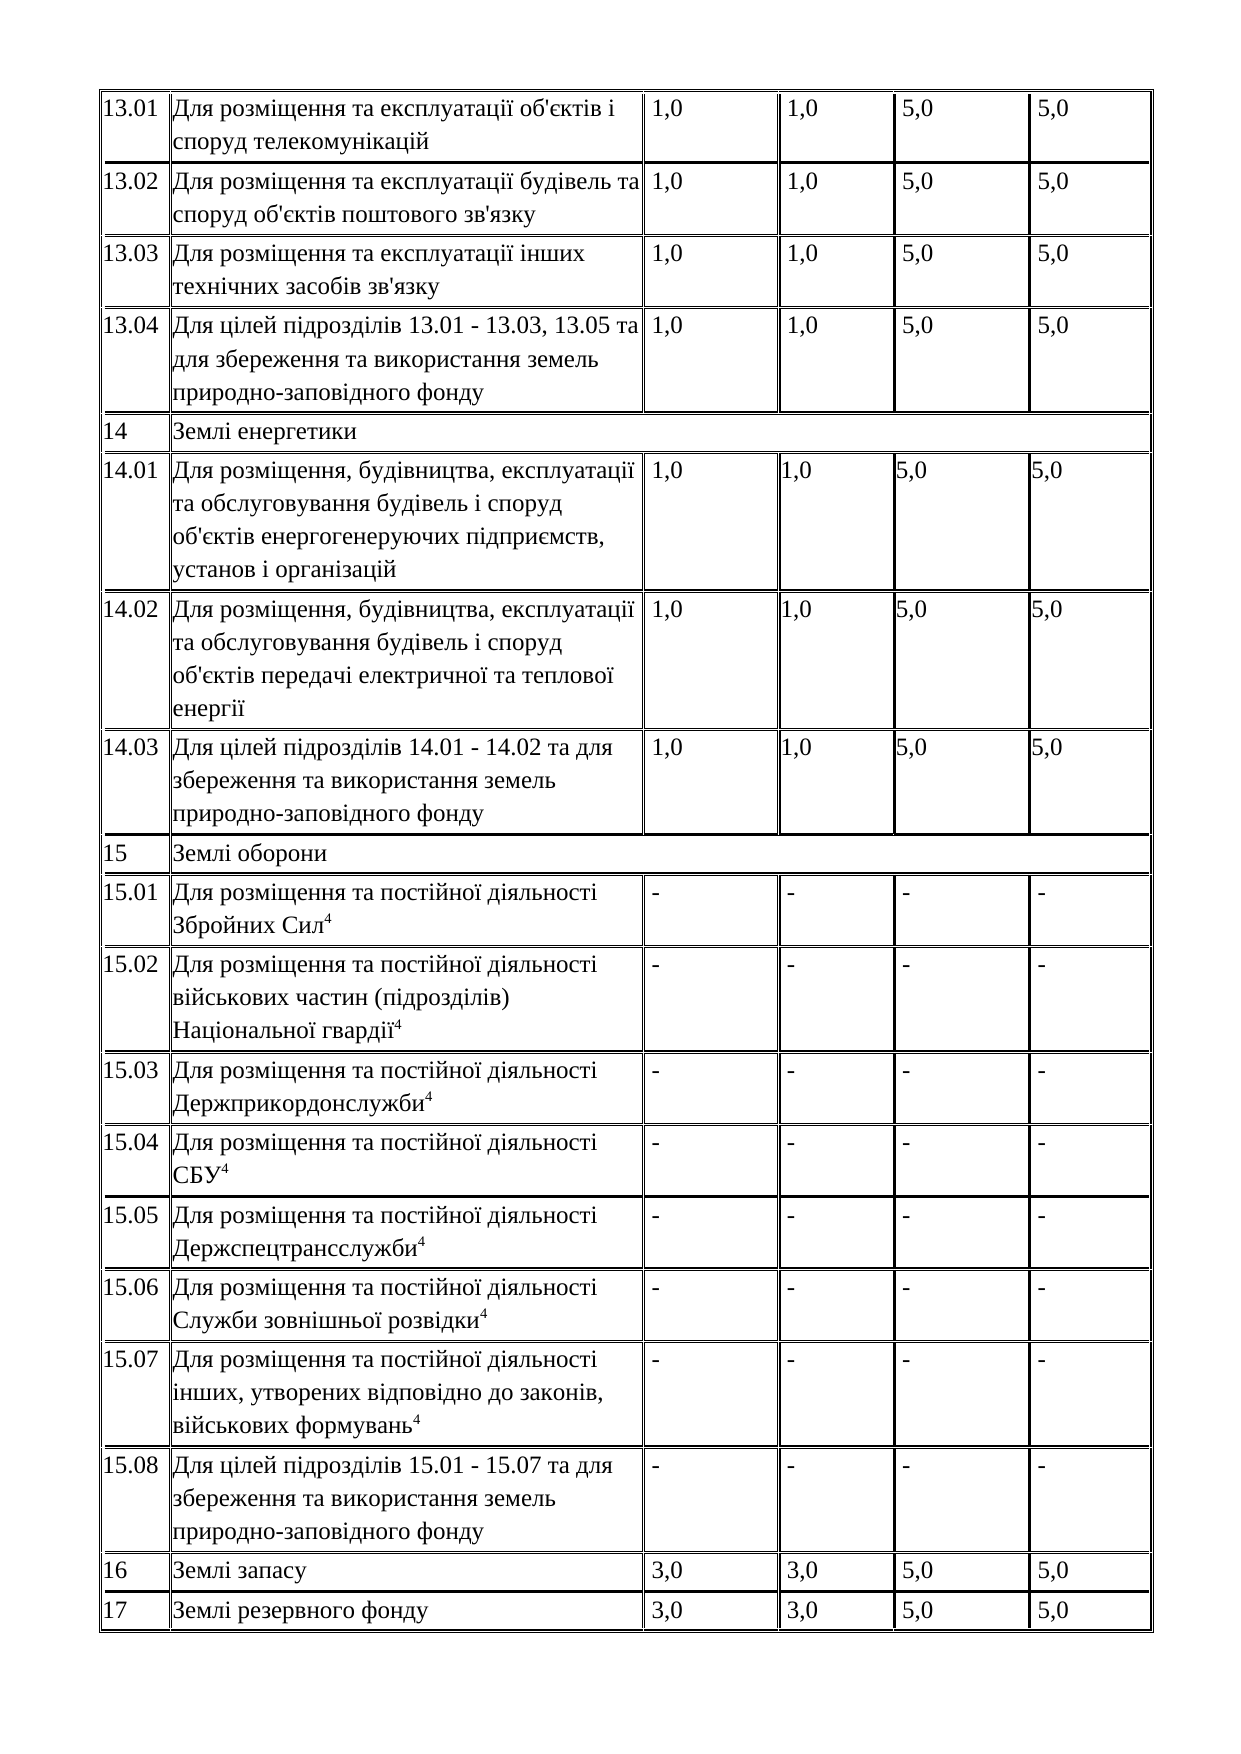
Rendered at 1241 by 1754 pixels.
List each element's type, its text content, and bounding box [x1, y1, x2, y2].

table_cell Для цілей підрозділів 14.01 - 14.02 та для збереження та використання земель природно-заповідного фонду [172, 731, 642, 833]
table_cell 14.02 [102, 589, 169, 727]
table_cell 1,0 [781, 454, 893, 589]
table_cell 1,0 [645, 454, 777, 589]
table_cell - [645, 948, 777, 1050]
table_cell 5,0 [1031, 234, 1151, 306]
table_cell - [1029, 1340, 1152, 1445]
table_cell 15 [100, 833, 169, 872]
table_cell 15.05 [102, 1195, 169, 1267]
table_cell 5,0 [1029, 451, 1152, 589]
table_cell Для розміщення та постійної діяльності військових частин (підрозділів) Національної гвардії4 [172, 948, 642, 1050]
table_cell 15.07 [100, 1340, 171, 1445]
table_cell - [1031, 872, 1151, 945]
table_cell - [896, 1449, 1028, 1551]
table_cell 1,0 [781, 309, 893, 411]
table_cell 5,0 [1031, 161, 1150, 233]
table_cell - [781, 1449, 893, 1551]
table_cell Для розміщення, будівництва, експлуатації та обслуговування будівель і споруд об'єктів енергогенеруючих підприємств, установ і організацій [172, 454, 642, 589]
table_cell 15.04 [102, 1123, 169, 1195]
table_cell - [781, 948, 893, 1050]
table_cell - [781, 1054, 893, 1122]
table_cell 1,0 [645, 731, 777, 833]
table_cell 13.04 [100, 306, 171, 411]
table_cell - [1031, 1445, 1151, 1551]
table_cell 14.01 [100, 451, 171, 589]
table_cell 13.01 [102, 92, 171, 161]
table_cell - [1031, 1195, 1150, 1267]
table_cell - [781, 1198, 893, 1267]
table_cell Для розміщення та експлуатації об'єктів і споруд телекомунікацій [171, 92, 643, 161]
table_cell Для розміщення, будівництва, експлуатації та обслуговування будівель і споруд об'єктів передачі електричної та теплової енергії [172, 593, 642, 727]
table_cell 1,0 [645, 164, 777, 233]
table_cell 5,0 [896, 237, 1028, 306]
table_cell Землі оборони [172, 833, 1152, 872]
table_cell Землі енергетики [172, 411, 1151, 451]
table_cell 5,0 [1029, 306, 1152, 411]
table_cell - [781, 876, 893, 945]
table_cell 1,0 [644, 90, 779, 161]
table_cell - [645, 1198, 777, 1267]
table_cell 15.02 [100, 945, 171, 1050]
table_cell 14.03 [102, 728, 169, 833]
table_cell 3,0 [779, 1593, 894, 1629]
table_cell - [896, 948, 1028, 1050]
table_cell - [896, 1126, 1028, 1195]
table_cell - [781, 1271, 893, 1340]
table_cell 14 [102, 411, 169, 451]
table_cell Для розміщення та постійної діяльності СБУ4 [172, 1126, 642, 1195]
table_cell - [896, 1271, 1028, 1340]
table_cell - [896, 1054, 1028, 1122]
table_cell Для розміщення та постійної діяльності Держприкордонслужби4 [172, 1054, 642, 1122]
table_cell 5,0 [1029, 92, 1150, 161]
table_cell Для цілей підрозділів 15.01 - 15.07 та для збереження та використання земель природно-заповідного фонду [172, 1449, 642, 1551]
table_cell Для розміщення та постійної діяльності Держспецтрансслужби4 [172, 1198, 642, 1267]
table_cell 1,0 [781, 164, 893, 233]
table_cell - [781, 1126, 893, 1195]
table_cell 16 [100, 1551, 171, 1590]
table_cell - [645, 876, 777, 945]
table_cell 1,0 [781, 593, 893, 727]
table_cell - [645, 1271, 777, 1340]
table_cell 15.08 [102, 1445, 169, 1551]
table_cell 3,0 [644, 1590, 779, 1629]
table_cell 5,0 [1031, 728, 1151, 833]
table_cell 5,0 [894, 1593, 1029, 1629]
table_cell Для розміщення та експлуатації будівель та споруд об'єктів поштового зв'язку [172, 164, 642, 233]
table_cell 5,0 [896, 593, 1028, 727]
table_cell 15.01 [102, 872, 169, 945]
table_cell 1,0 [781, 731, 893, 833]
table_cell 13.03 [102, 234, 169, 306]
table_cell 5,0 [1031, 589, 1151, 727]
table_cell - [645, 1343, 777, 1445]
table_cell 1,0 [781, 237, 893, 306]
table_cell 5,0 [1029, 1590, 1150, 1629]
table_cell - [645, 1054, 777, 1122]
table_cell - [896, 876, 1028, 945]
table_cell - [1029, 945, 1152, 1050]
table_cell - [896, 1343, 1028, 1445]
table_cell - [1031, 1050, 1151, 1122]
table_cell 5,0 [896, 164, 1028, 233]
table_cell Для розміщення та постійної діяльності Служби зовнішньої розвідки4 [172, 1271, 642, 1340]
table_cell - [1031, 1267, 1151, 1340]
table_cell 1,0 [645, 593, 777, 727]
table_cell Для розміщення та постійної діяльності Збройних Сил4 [172, 876, 642, 945]
table_cell Для розміщення та експлуатації інших технічних засобів зв'язку [172, 237, 642, 306]
table_cell - [645, 1126, 777, 1195]
table_cell 5,0 [896, 309, 1028, 411]
table_cell - [645, 1449, 777, 1551]
table_cell - [781, 1343, 893, 1445]
table_cell 3,0 [645, 1554, 777, 1590]
table_cell - [1031, 1123, 1151, 1195]
table_cell 5,0 [896, 731, 1028, 833]
table_cell Для розміщення та постійної діяльності інших, утворених відповідно до законів, військових формувань4 [172, 1343, 642, 1445]
table_cell 5,0 [896, 454, 1028, 589]
table_cell 15.06 [102, 1267, 169, 1340]
table_cell 17 [102, 1590, 171, 1629]
table_cell 5,0 [896, 1554, 1028, 1590]
table_cell 1,0 [645, 237, 777, 306]
table_cell 15.03 [102, 1050, 169, 1122]
table_cell 3,0 [781, 1554, 893, 1590]
table_cell 13.02 [102, 161, 169, 233]
table_cell 1,0 [645, 309, 777, 411]
table_cell 5,0 [894, 92, 1029, 161]
table_cell 1,0 [779, 90, 894, 161]
table_cell Для цілей підрозділів 13.01 - 13.03, 13.05 та для збереження та використання земель природно-заповідного фонду [172, 309, 642, 411]
table_cell Землі резервного фонду [171, 1593, 643, 1629]
table_cell Землі запасу [172, 1554, 642, 1590]
table_cell - [896, 1198, 1028, 1267]
table_cell 5,0 [1029, 1551, 1152, 1590]
